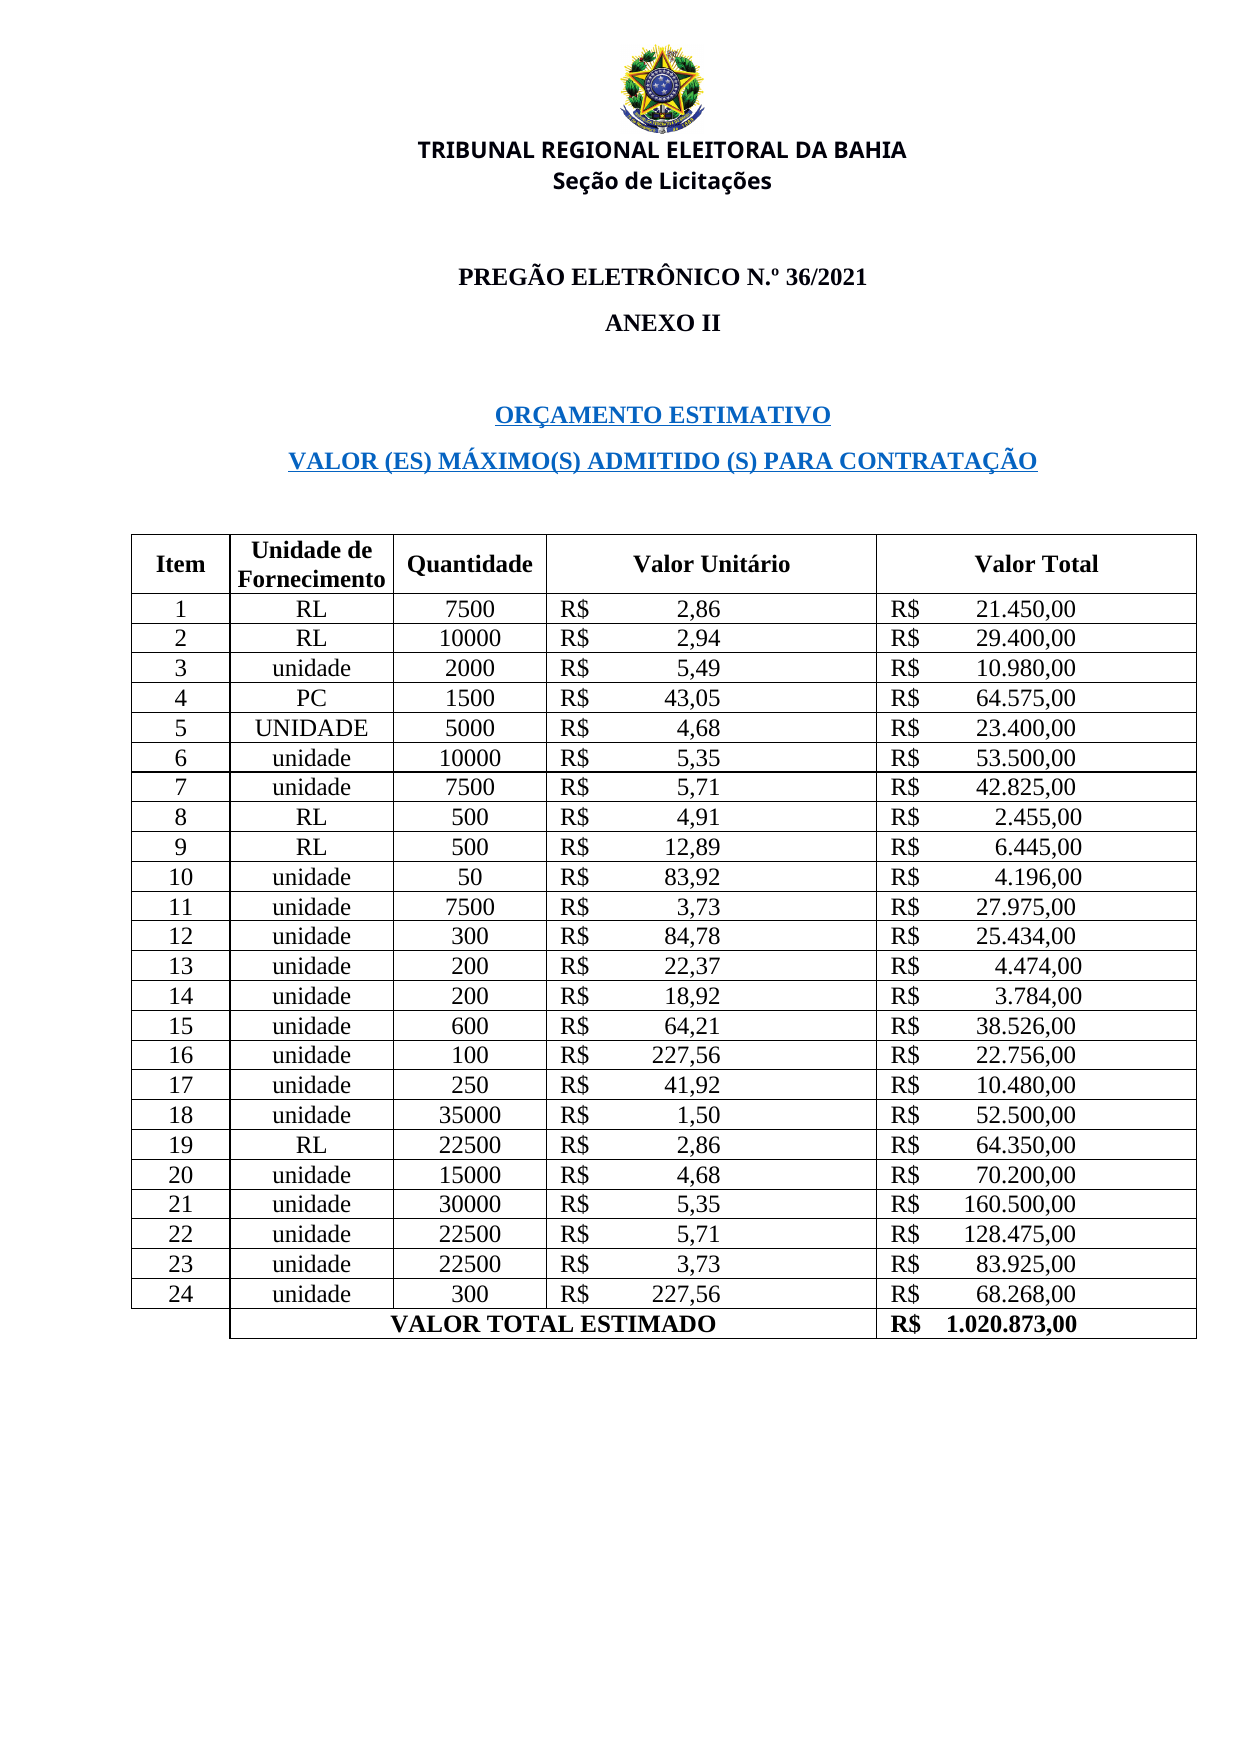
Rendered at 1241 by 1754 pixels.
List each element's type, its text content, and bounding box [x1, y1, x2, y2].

table_cell unidade [231, 1219, 393, 1248]
table_cell R$ 4.474,00 [877, 951, 1196, 980]
table_cell R$ 160.500,00 [877, 1190, 1196, 1218]
table_cell 16 [132, 1041, 229, 1069]
table_cell 22500 [394, 1219, 546, 1248]
table_cell 1 [132, 594, 229, 622]
table_header Valor Total [877, 535, 1196, 593]
table_cell 17 [132, 1070, 229, 1099]
table_cell [131, 1309, 229, 1337]
table_cell 50 [394, 862, 546, 891]
table_cell R$ 68.268,00 [877, 1279, 1196, 1308]
table_cell 22 [132, 1219, 229, 1248]
table_cell R$ 29.400,00 [877, 624, 1196, 652]
table_cell R$ 43,05 [547, 683, 876, 712]
table_cell unidade [231, 1070, 393, 1099]
table_cell 3 [132, 653, 229, 682]
text ORÇAMENTO ESTIMATIVO [133, 397, 1193, 430]
table_cell R$ 52.500,00 [877, 1100, 1196, 1129]
table_cell R$ 38.526,00 [877, 1011, 1196, 1039]
table_cell 22500 [394, 1249, 546, 1278]
table_cell 500 [394, 802, 546, 831]
table_cell R$ 4,68 [547, 1160, 876, 1188]
table_cell unidade [231, 743, 393, 771]
table_cell 19 [132, 1130, 229, 1159]
table_cell 7500 [394, 594, 546, 622]
table_cell 35000 [394, 1100, 546, 1129]
table_cell 20 [132, 1160, 229, 1188]
table_cell unidade [231, 1249, 393, 1278]
table_cell R$ 23.400,00 [877, 713, 1196, 742]
table_cell R$ 5,35 [547, 1190, 876, 1218]
table_cell PC [231, 683, 393, 712]
table_cell 15000 [394, 1160, 546, 1188]
table_cell 23 [132, 1249, 229, 1278]
table_cell R$ 2,86 [547, 594, 876, 622]
table_cell R$ 70.200,00 [877, 1160, 1196, 1188]
table_cell 21 [132, 1190, 229, 1218]
table_cell R$ 2,86 [547, 1130, 876, 1159]
table_cell RL [231, 594, 393, 622]
table_cell 2 [132, 624, 229, 652]
table_cell 7500 [394, 773, 546, 801]
table_cell 7500 [394, 892, 546, 920]
table_cell R$ 5,49 [547, 653, 876, 682]
table_cell 250 [394, 1070, 546, 1099]
table_cell 5000 [394, 713, 546, 742]
table_cell R$ 128.475,00 [877, 1219, 1196, 1248]
table_cell R$ 4,68 [547, 713, 876, 742]
table_cell 200 [394, 981, 546, 1010]
table_cell 1500 [394, 683, 546, 712]
table_cell unidade [231, 1279, 393, 1308]
table_cell R$ 3.784,00 [877, 981, 1196, 1010]
table_header Valor Unitário [547, 535, 876, 593]
table_cell 18 [132, 1100, 229, 1129]
table_cell 2000 [394, 653, 546, 682]
table_cell RL [231, 624, 393, 652]
table_cell R$ 53.500,00 [877, 743, 1196, 771]
text VALOR (ES) MÁXIMO(S) ADMITIDO (S) PARA CONTRATAÇÃO [133, 442, 1193, 476]
table_cell 9 [132, 832, 229, 861]
table_cell unidade [231, 862, 393, 891]
table_cell 600 [394, 1011, 546, 1039]
table_cell R$ 1.020.873,00 [877, 1309, 1196, 1337]
table_cell R$ 42.825,00 [877, 773, 1196, 801]
table_cell R$ 27.975,00 [877, 892, 1196, 920]
table_cell R$ 4.196,00 [877, 862, 1196, 891]
table_cell R$ 25.434,00 [877, 921, 1196, 950]
table_cell 22500 [394, 1130, 546, 1159]
table_cell R$ 21.450,00 [877, 594, 1196, 622]
table_cell RL [231, 832, 393, 861]
table_cell R$ 84,78 [547, 921, 876, 950]
table_cell R$ 2.455,00 [877, 802, 1196, 831]
table_cell unidade [231, 1041, 393, 1069]
table_cell 4 [132, 683, 229, 712]
table_cell unidade [231, 1160, 393, 1188]
table_cell R$ 3,73 [547, 1249, 876, 1278]
table_cell 15 [132, 1011, 229, 1039]
table_cell R$ 4,91 [547, 802, 876, 831]
table_cell R$ 227,56 [547, 1279, 876, 1308]
table_cell R$ 18,92 [547, 981, 876, 1010]
table_cell R$ 5,71 [547, 773, 876, 801]
table_cell RL [231, 802, 393, 831]
table_cell R$ 83,92 [547, 862, 876, 891]
table_cell R$ 64.575,00 [877, 683, 1196, 712]
text PREGÃO ELETRÔNICO N.º 36/2021 [133, 259, 1193, 292]
table_cell 5 [132, 713, 229, 742]
table_cell UNIDADE [231, 713, 393, 742]
table_cell unidade [231, 892, 393, 920]
table_cell unidade [231, 981, 393, 1010]
table_cell 14 [132, 981, 229, 1010]
table_cell unidade [231, 921, 393, 950]
table_cell 12 [132, 921, 229, 950]
table_cell R$ 227,56 [547, 1041, 876, 1069]
table_cell unidade [231, 773, 393, 801]
table_cell R$ 3,73 [547, 892, 876, 920]
table_cell 7 [132, 773, 229, 801]
table_cell R$ 83.925,00 [877, 1249, 1196, 1278]
table_cell RL [231, 1130, 393, 1159]
table_cell 300 [394, 921, 546, 950]
table_cell R$ 12,89 [547, 832, 876, 861]
table_cell R$ 6.445,00 [877, 832, 1196, 861]
table_cell VALOR TOTAL ESTIMADO [231, 1309, 876, 1337]
text ANEXO II [133, 305, 1193, 338]
table_header Quantidade [394, 535, 546, 593]
table_cell 6 [132, 743, 229, 771]
table_cell unidade [231, 1100, 393, 1129]
table_cell 100 [394, 1041, 546, 1069]
table_cell R$ 64.350,00 [877, 1130, 1196, 1159]
table_cell R$ 64,21 [547, 1011, 876, 1039]
table_header Item [132, 535, 229, 593]
table_cell 500 [394, 832, 546, 861]
table_cell 8 [132, 802, 229, 831]
table_cell R$ 5,71 [547, 1219, 876, 1248]
table_cell R$ 41,92 [547, 1070, 876, 1099]
table_cell 13 [132, 951, 229, 980]
table_cell 30000 [394, 1190, 546, 1218]
table_cell unidade [231, 951, 393, 980]
table_cell 10000 [394, 624, 546, 652]
table_cell 10 [132, 862, 229, 891]
table_cell R$ 10.480,00 [877, 1070, 1196, 1099]
table_cell unidade [231, 653, 393, 682]
table_cell 200 [394, 951, 546, 980]
table_cell 10000 [394, 743, 546, 771]
table_cell 300 [394, 1279, 546, 1308]
table_cell 24 [132, 1279, 229, 1308]
table_header Unidade de Fornecimento [231, 535, 393, 593]
table_cell unidade [231, 1190, 393, 1218]
table_cell R$ 2,94 [547, 624, 876, 652]
table_cell R$ 10.980,00 [877, 653, 1196, 682]
table_cell R$ 22.756,00 [877, 1041, 1196, 1069]
table_cell 11 [132, 892, 229, 920]
table_cell R$ 1,50 [547, 1100, 876, 1129]
table_cell R$ 22,37 [547, 951, 876, 980]
table_cell R$ 5,35 [547, 743, 876, 771]
table_cell unidade [231, 1011, 393, 1039]
